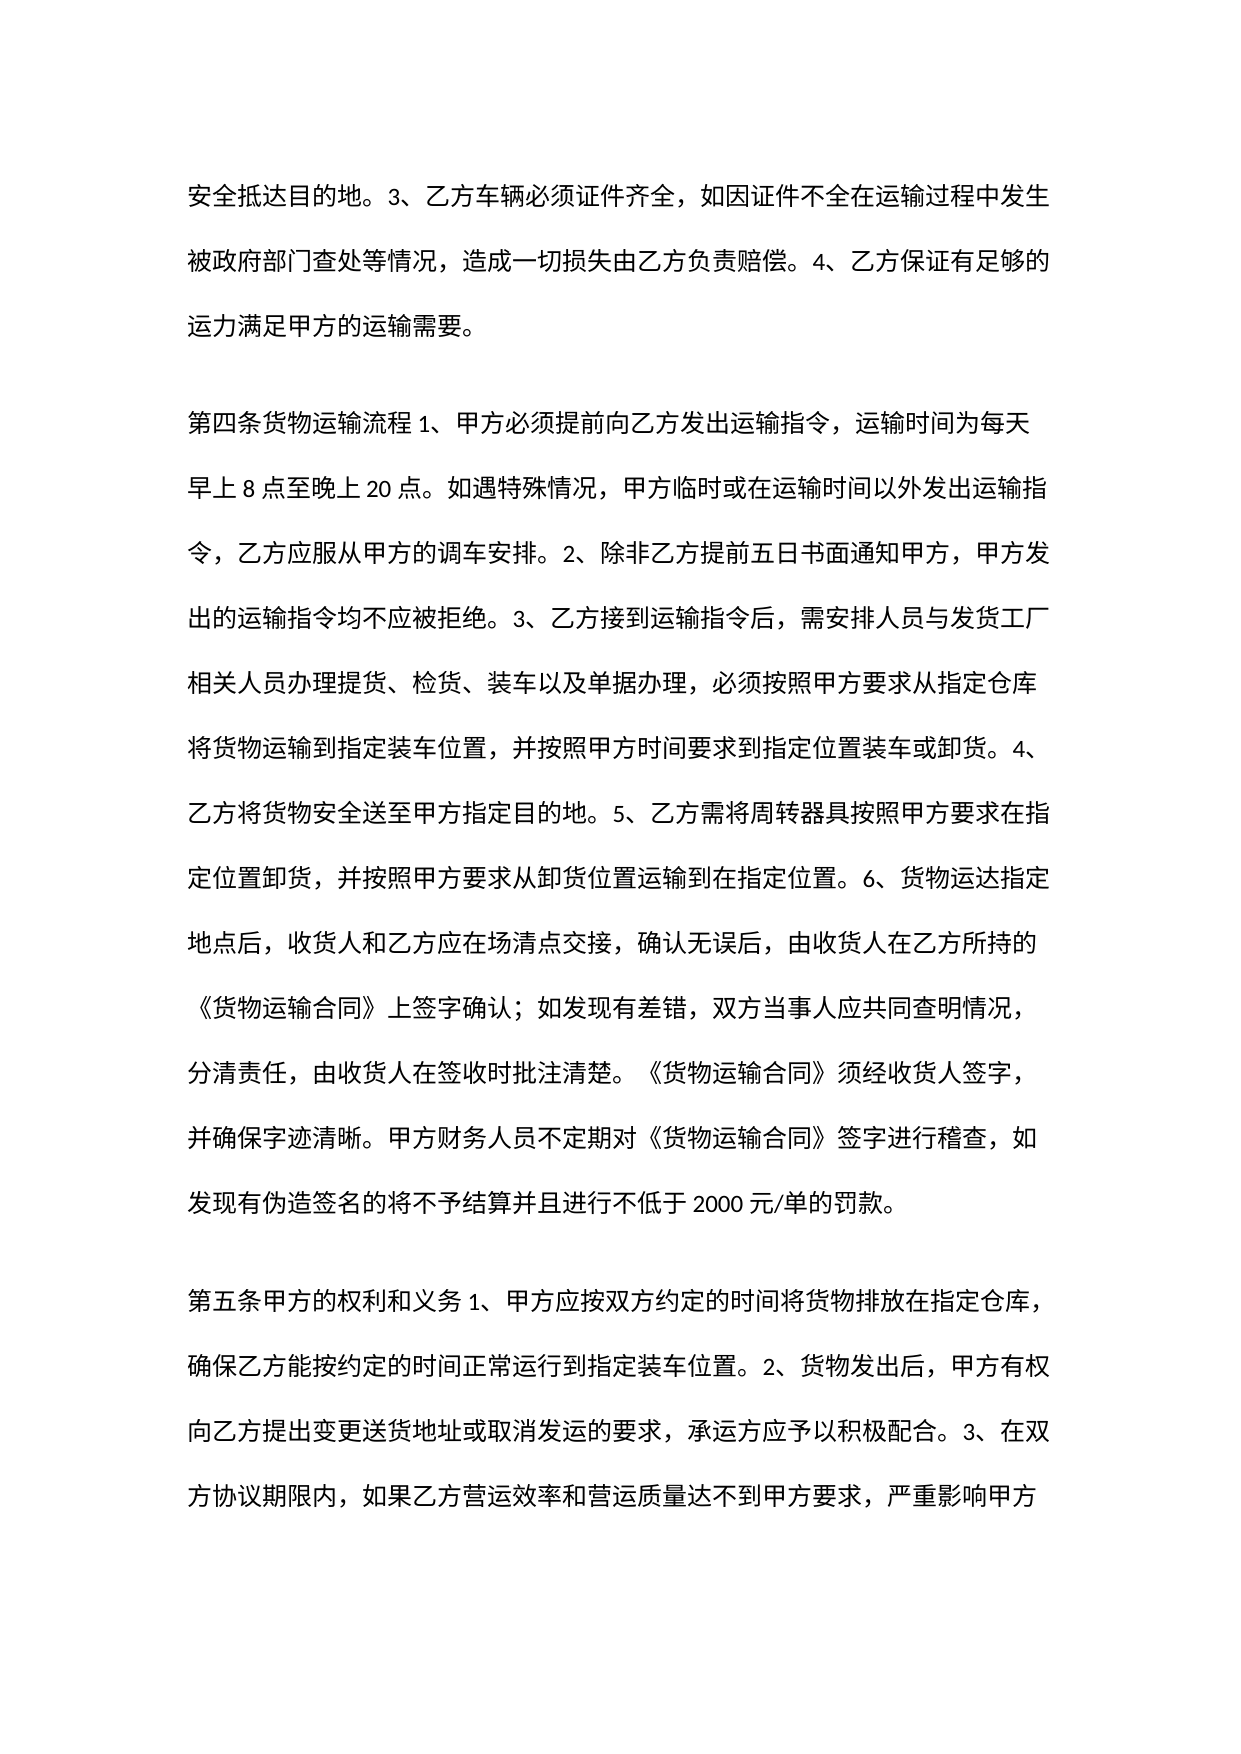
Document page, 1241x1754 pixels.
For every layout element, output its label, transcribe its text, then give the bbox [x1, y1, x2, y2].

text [187, 162, 1053, 357]
text 第四条货物运输流程1、甲方必须提前向乙方发出运输指令，运输时间为每天早上8 点至晚上20 点。如遇特殊情况，甲方临时或在运输时间以外发出运输指令，乙方应服从甲方的调车安排。2、除非乙方提前五日书面通知甲方，甲方发出的运输指令均不应被拒绝。3、乙方接到运输指令后，需安排人员与发货工厂相关人员办理提货、检货、装车以及单据办理，必须按照甲方要求从指定仓库将货物运输到指定装车位置，并按照甲方时间要求到指定位置装车或卸货。4、乙方将货物安全送至甲方指定目的地。5、乙方需将周转器具按照甲方要求在指定位置卸货，并按照甲方要求从卸货位置运输到在指定位置。6、货物运达指定地点后，收货人和乙方应在场清点交接，确认无误后，由收货人在乙方所持的《货物运输合同》上签字确认；如发现有差错，双方当事人应共同查明情况，分清责任，由收货人在签收时批注清楚。《货物运输合同》须经收货人签字，并确保字迹清晰。甲方财务人员不定期对《货物运输合同》签字进行稽查，如发现有伪造签名的将不予结算并且进行不低于2000 元/单的罚款。 [187, 389, 1053, 1234]
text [187, 1267, 1053, 1527]
